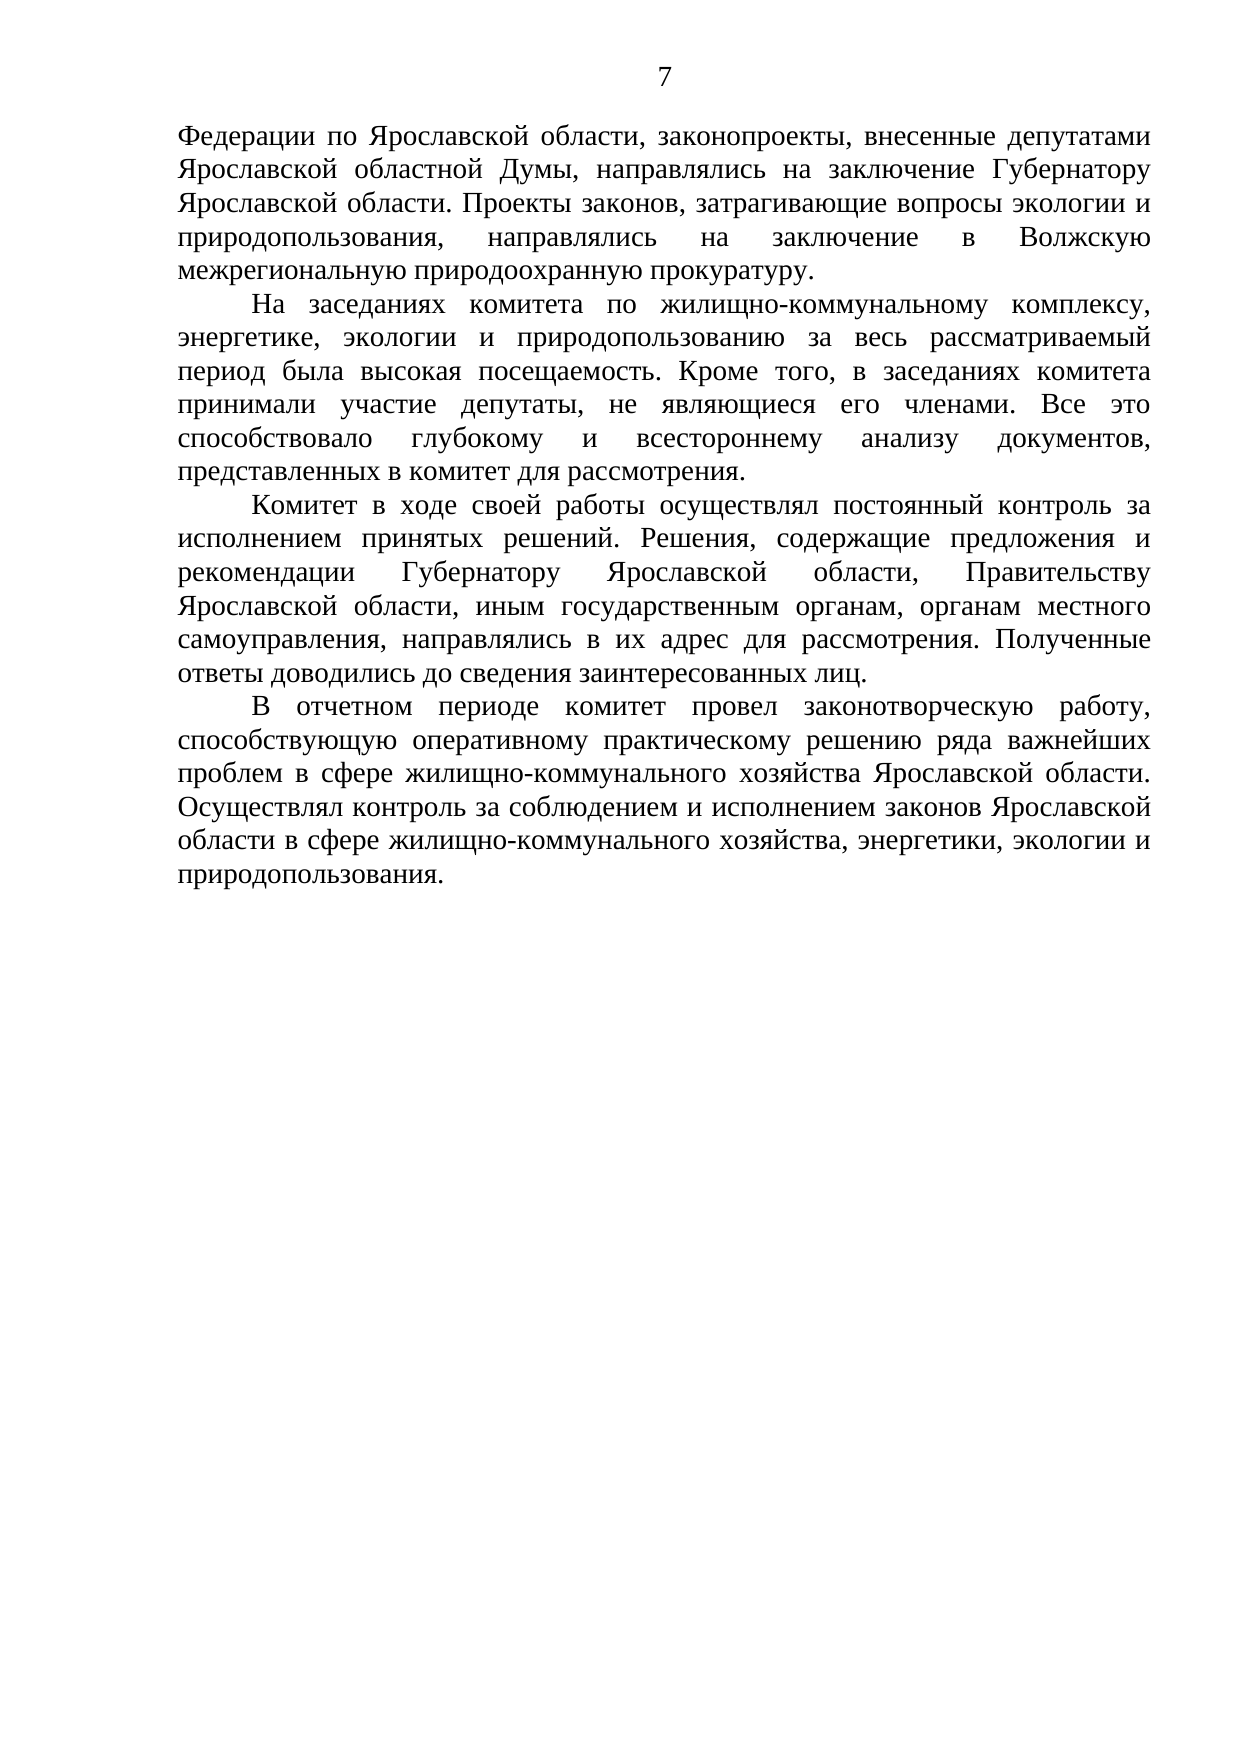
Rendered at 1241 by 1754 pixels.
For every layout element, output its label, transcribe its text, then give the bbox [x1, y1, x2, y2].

text В отчетном периоде комитет провел законотворческую работу, способствующую оперативному практическому решению ряда важнейших проблем в сфере жилищно-коммунального хозяйства Ярославской области. Осуществлял контроль за соблюдением и исполнением законов Ярославской области в сфере жилищно-коммунального хозяйства, энергетики, экологии и природопользования. [177, 688, 1152, 889]
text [177, 118, 1152, 286]
text Комитет в ходе своей работы осуществлял постоянный контроль за исполнением принятых решений. Решения, содержащие предложения и рекомендации Губернатору Ярославской области, Правительству Ярославской области, иным государственным органам, органам местного самоуправления, направлялись в их адрес для рассмотрения. Полученные ответы доводились до сведения заинтересованных лиц. [177, 487, 1152, 688]
text На заседаниях комитета по жилищно-коммунальному комплексу, энергетике, экологии и природопользованию за весь рассматриваемый период была высокая посещаемость. Кроме того, в заседаниях комитета принимали участие депутаты, не являющиеся его членами. Все это способствовало глубокому и всестороннему анализу документов, представленных в комитет для рассмотрения. [177, 286, 1152, 487]
